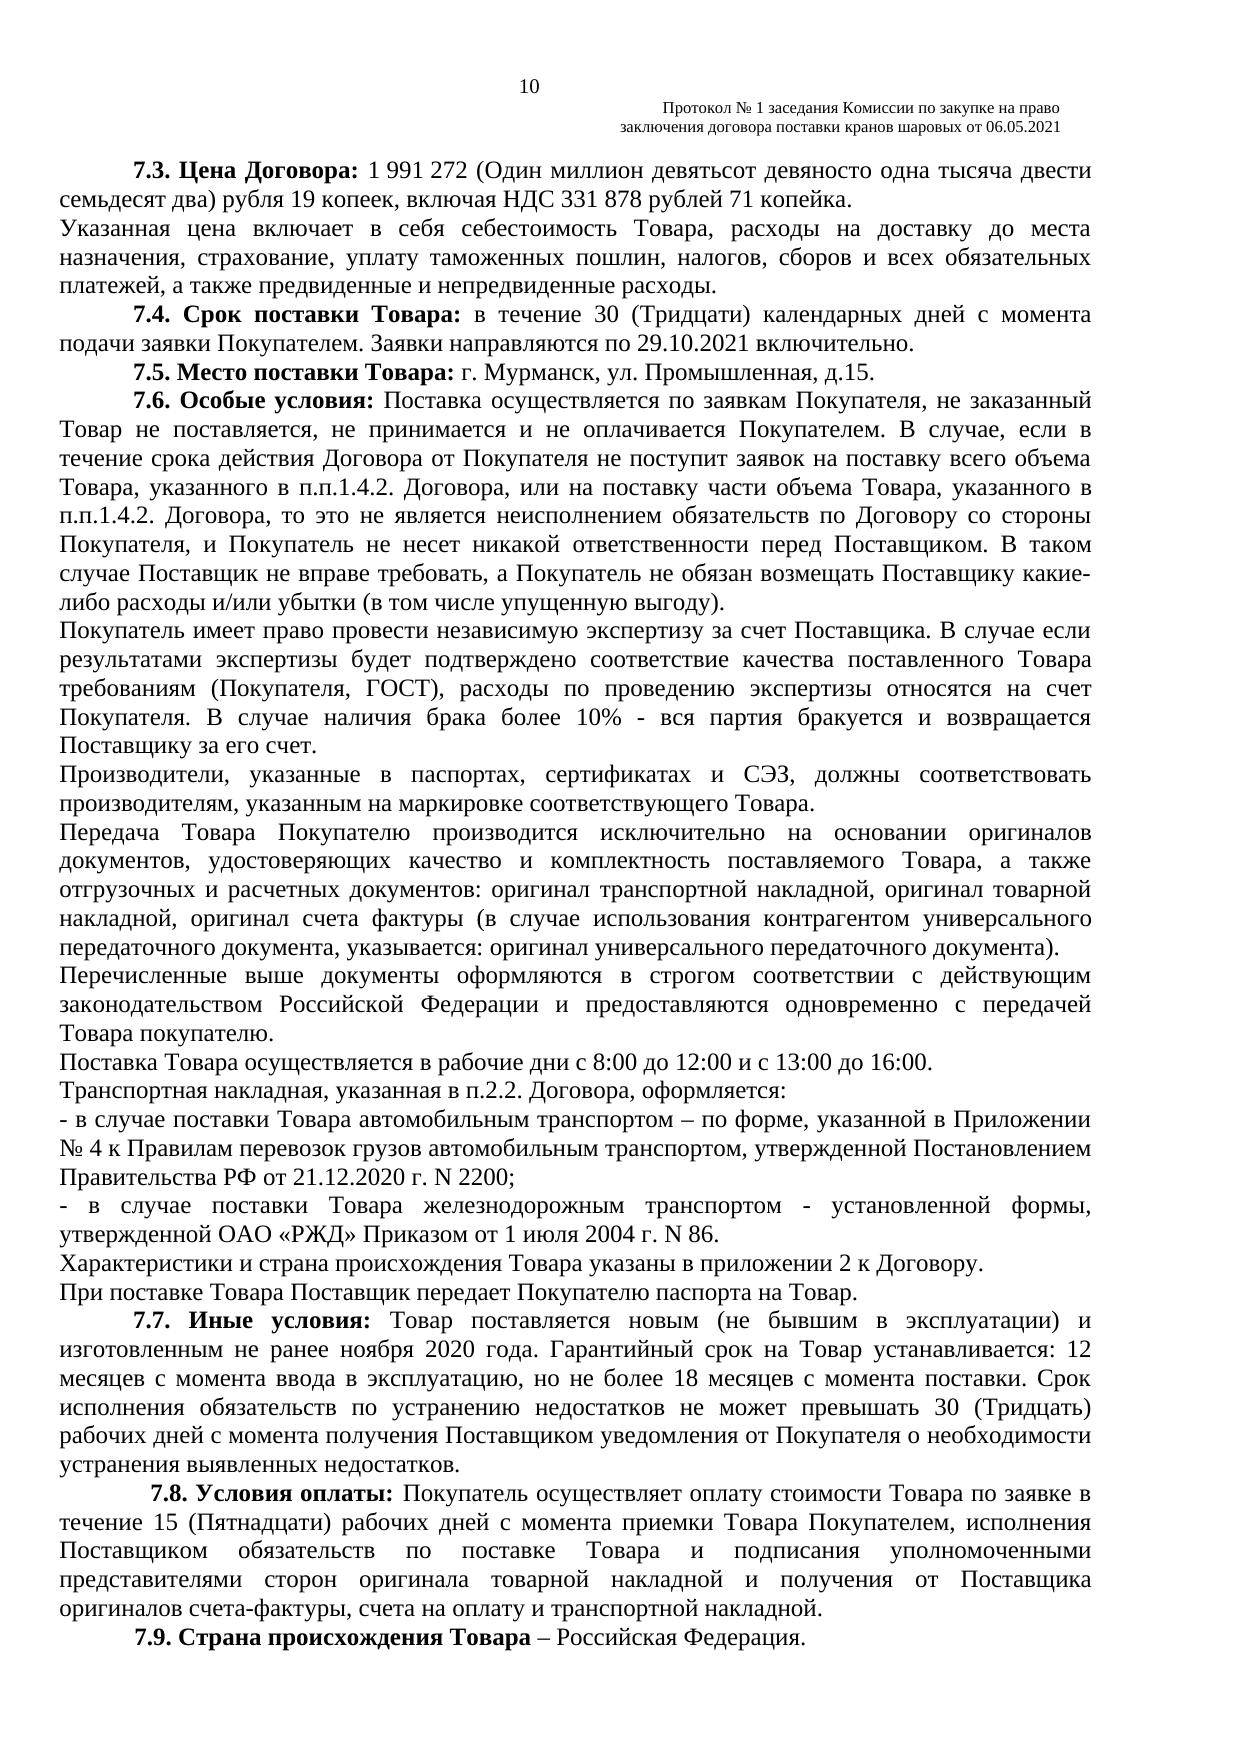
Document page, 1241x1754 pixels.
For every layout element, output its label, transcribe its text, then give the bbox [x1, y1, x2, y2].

text Транспортная накладная, указанная в п.2.2. Договора, оформляется: [59, 1075, 1092, 1104]
text 7.7. Иные условия: Товар поставляется новым (не бывшим в эксплуатации) и изготовленным не ранее ноября 2020 года. Гарантийный срок на Товар устанавливается: 12 месяцев с момента ввода в эксплуатацию, но не более 18 месяцев с момента поставки. Срок исполнения обязательств по устранению недостатков не может превышать 30 (Тридцать) рабочих дней с момента получения Поставщиком уведомления от Покупателя о необходимости устранения выявленных недостатков. [59, 1305, 1092, 1478]
text Перечисленные выше документы оформляются в строгом соответствии с действующим законодательством Российской Федерации и предоставляются одновременно с передачей Товара покупателю. [59, 960, 1092, 1047]
text - в случае поставки Товара железнодорожным транспортом - установленной формы, утвержденной ОАО «РЖД» Приказом от 1 июля 2004 г. N 86. [59, 1190, 1092, 1248]
text 7.8. Условия оплаты: Покупатель осуществляет оплату стоимости Товара по заявке в течение 15 (Пятнадцати) рабочих дней с момента приемки Товара Покупателем, исполнения Поставщиком обязательств по поставке Товара и подписания уполномоченными представителями сторон оригинала товарной накладной и получения от Поставщика оригиналов счета-фактуры, счета на оплату и транспортной накладной. [59, 1478, 1092, 1622]
text 7.6. Особые условия: Поставка осуществляется по заявкам Покупателя, не заказанный Товар не поставляется, не принимается и не оплачивается Покупателем. В случае, если в течение срока действия Договора от Покупателя не поступит заявок на поставку всего объема Товара, указанного в п.п.1.4.2. Договора, или на поставку части объема Товара, указанного в п.п.1.4.2. Договора, то это не является неисполнением обязательств по Договору со стороны Покупателя, и Покупатель не несет никакой ответственности перед Поставщиком. В таком случае Поставщик не вправе требовать, а Покупатель не обязан возмещать Поставщику какие-либо расходы и/или убытки (в том числе упущенную выгоду). [59, 385, 1092, 615]
text 7.5. Место поставки Товара: г. Мурманск, ул. Промышленная, д.15. [59, 357, 1092, 385]
text 7.9. Страна происхождения Товара – Российская Федерация. [59, 1622, 1092, 1650]
text Поставка Товара осуществляется в рабочие дни с 8:00 до 12:00 и с 13:00 до 16:00. [59, 1047, 1092, 1075]
text Характеристики и страна происхождения Товара указаны в приложении 2 к Договору. [59, 1248, 1092, 1277]
text 7.4. Срок поставки Товара: в течение 30 (Тридцати) календарных дней с момента подачи заявки Покупателем. Заявки направляются по 29.10.2021 включительно. [59, 299, 1092, 357]
text - в случае поставки Товара автомобильным транспортом – по форме, указанной в Приложении № 4 к Правилам перевозок грузов автомобильным транспортом, утвержденной Постановлением Правительства РФ от 21.12.2020 г. N 2200; [59, 1104, 1092, 1190]
text Передача Товара Покупателю производится исключительно на основании оригиналов документов, удостоверяющих качество и комплектность поставляемого Товара, а также отгрузочных и расчетных документов: оригинал транспортной накладной, оригинал товарной накладной, оригинал счета фактуры (в случае использования контрагентом универсального передаточного документа, указывается: оригинал универсального передаточного документа). [59, 817, 1092, 960]
text Указанная цена включает в себя себестоимость Товара, расходы на доставку до места назначения, страхование, уплату таможенных пошлин, налогов, сборов и всех обязательных платежей, а также предвиденные и непредвиденные расходы. [59, 213, 1092, 299]
text Покупатель имеет право провести независимую экспертизу за счет Поставщика. В случае если результатами экспертизы будет подтверждено соответствие качества поставленного Товара требованиям (Покупателя, ГОСТ), расходы по проведению экспертизы относятся на счет Покупателя. В случае наличия брака более 10% - вся партия бракуется и возвращается Поставщику за его счет. [59, 615, 1092, 759]
text Производители, указанные в паспортах, сертификатах и СЭЗ, должны соответствовать производителям, указанным на маркировке соответствующего Товара. [59, 759, 1092, 817]
text 7.3. Цена Договора: 1 991 272 (Один миллион девятьсот девяносто одна тысяча двести семьдесят два) рубля 19 копеек, включая НДС 331 878 рублей 71 копейка. [59, 155, 1092, 213]
text При поставке Товара Поставщик передает Покупателю паспорта на Товар. [59, 1277, 1092, 1305]
